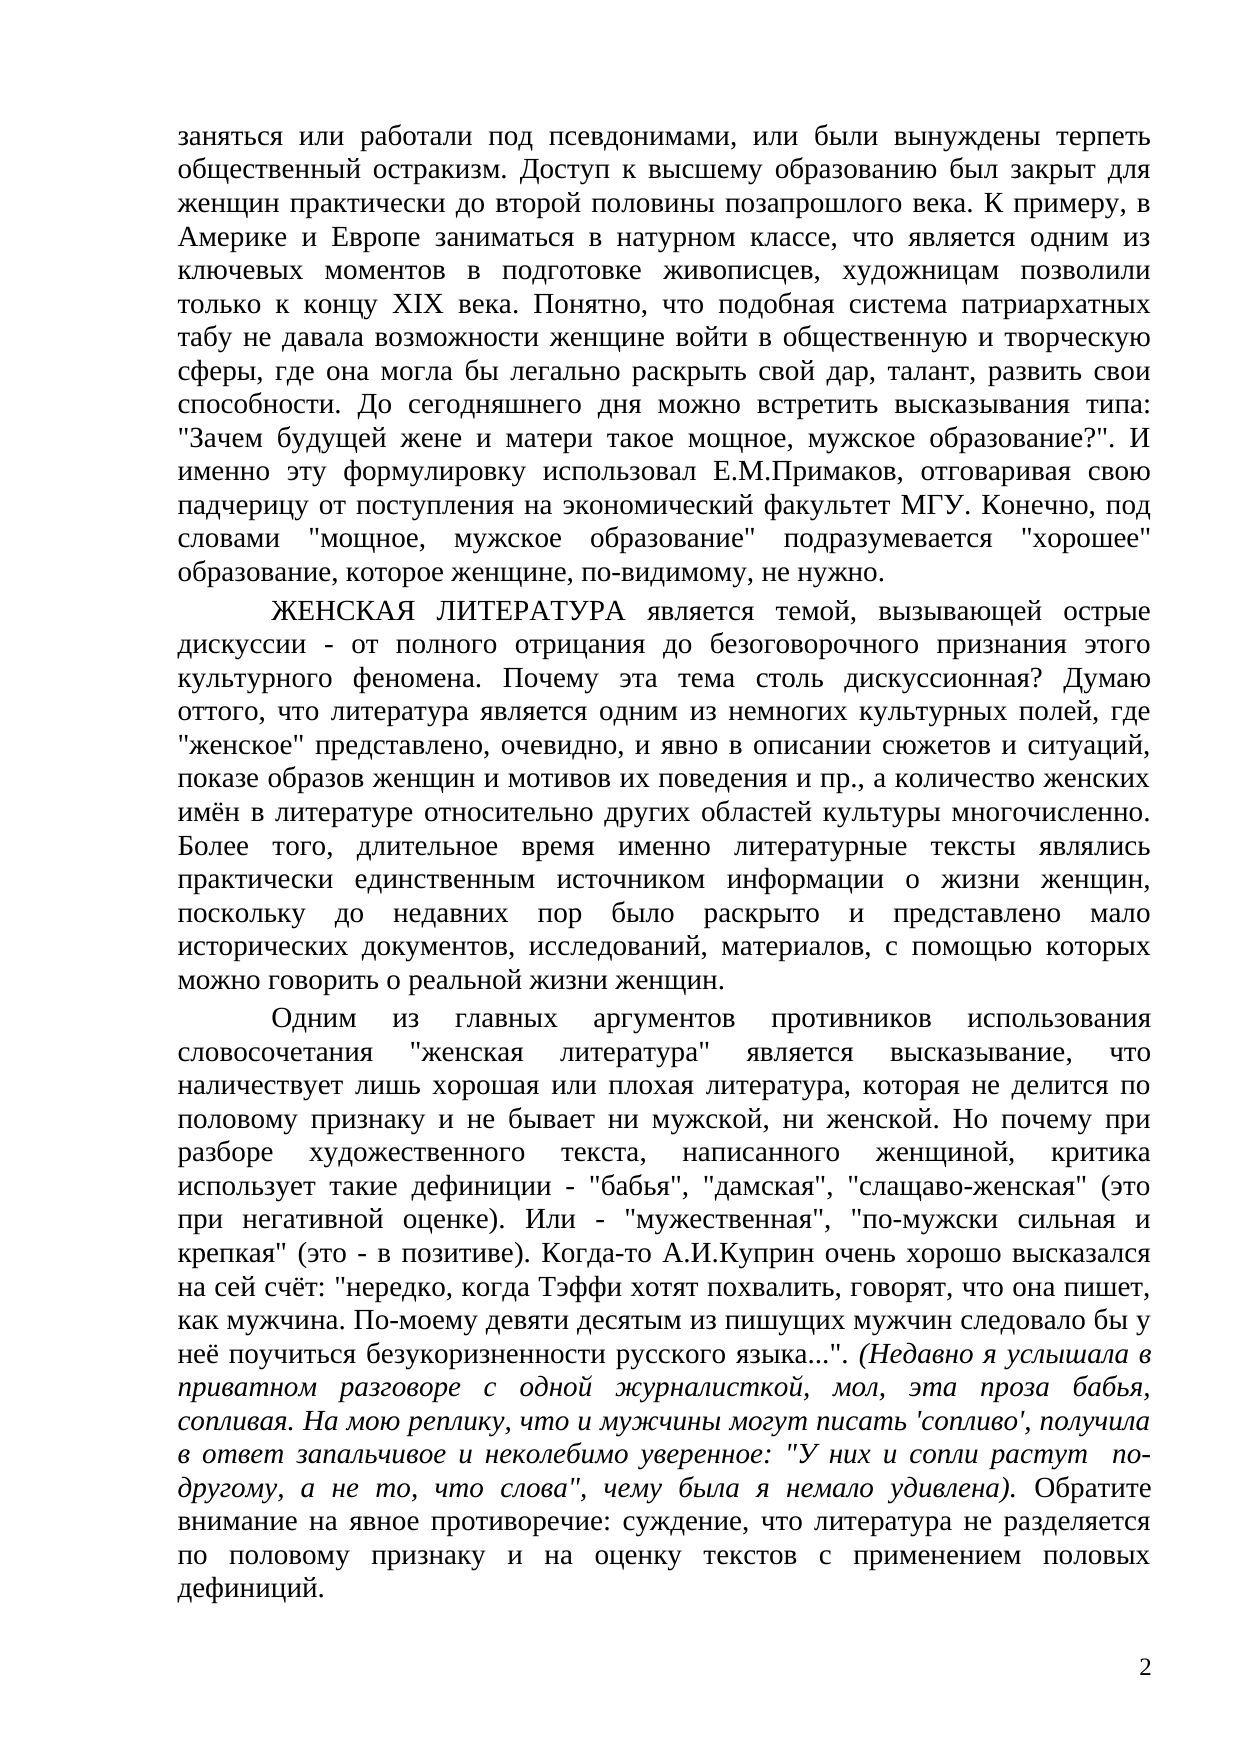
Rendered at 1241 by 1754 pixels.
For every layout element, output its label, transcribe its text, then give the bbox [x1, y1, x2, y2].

text Одним из главных аргументов противников использования словосочетания "женская литература" является высказывание, что наличествует лишь хорошая или плохая литература, которая не делится по половому признаку и не бывает ни мужской, ни женской. Но почему при разборе художественного текста, написанного женщиной, критика использует такие дефиниции - "бабья", "дамская", "слащаво-женская" (это при негативной оценке). Или - "мужественная", "по-мужски сильная и крепкая" (это - в позитиве). Когда-то А.И.Куприн очень хорошо высказался на сей счёт: "нередко, когда Тэффи хотят похвалить, говорят, что она пишет, как мужчина. По-моему девяти десятым из пишущих мужчин следовало бы у неё поучиться безукоризненности русского языка...". (Недавно я услышала в приватном разговоре с одной журналисткой, мол, эта проза бабья, сопливая. На мою реплику, что и мужчины могут писать 'сопливо', получила в ответ запальчивое и неколебимо уверенное: "У них и сопли растут по-другому, а не то, что слова", чему была я немало удивлена). Обратите внимание на явное противоречие: суждение, что литература не разделяется по половому признаку и на оценку текстов с применением половых дефиниций. [177, 1000, 1152, 1604]
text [177, 118, 1152, 588]
text ЖЕНСКАЯ ЛИТЕРАТУРА является темой, вызывающей острые дискуссии - от полного отрицания до безоговорочного признания этого культурного феномена. Почему эта тема столь дискуссионная? Думаю оттого, что литература является одним из немногих культурных полей, где "женское" представлено, очевидно, и явно в описании сюжетов и ситуаций, показе образов женщин и мотивов их поведения и пр., а количество женских имён в литературе относительно других областей культуры многочисленно. Более того, длительное время именно литературные тексты являлись практически единственным источником информации о жизни женщин, поскольку до недавних пор было раскрыто и представлено мало исторических документов, исследований, материалов, с помощью которых можно говорить о реальной жизни женщин. [177, 593, 1152, 995]
